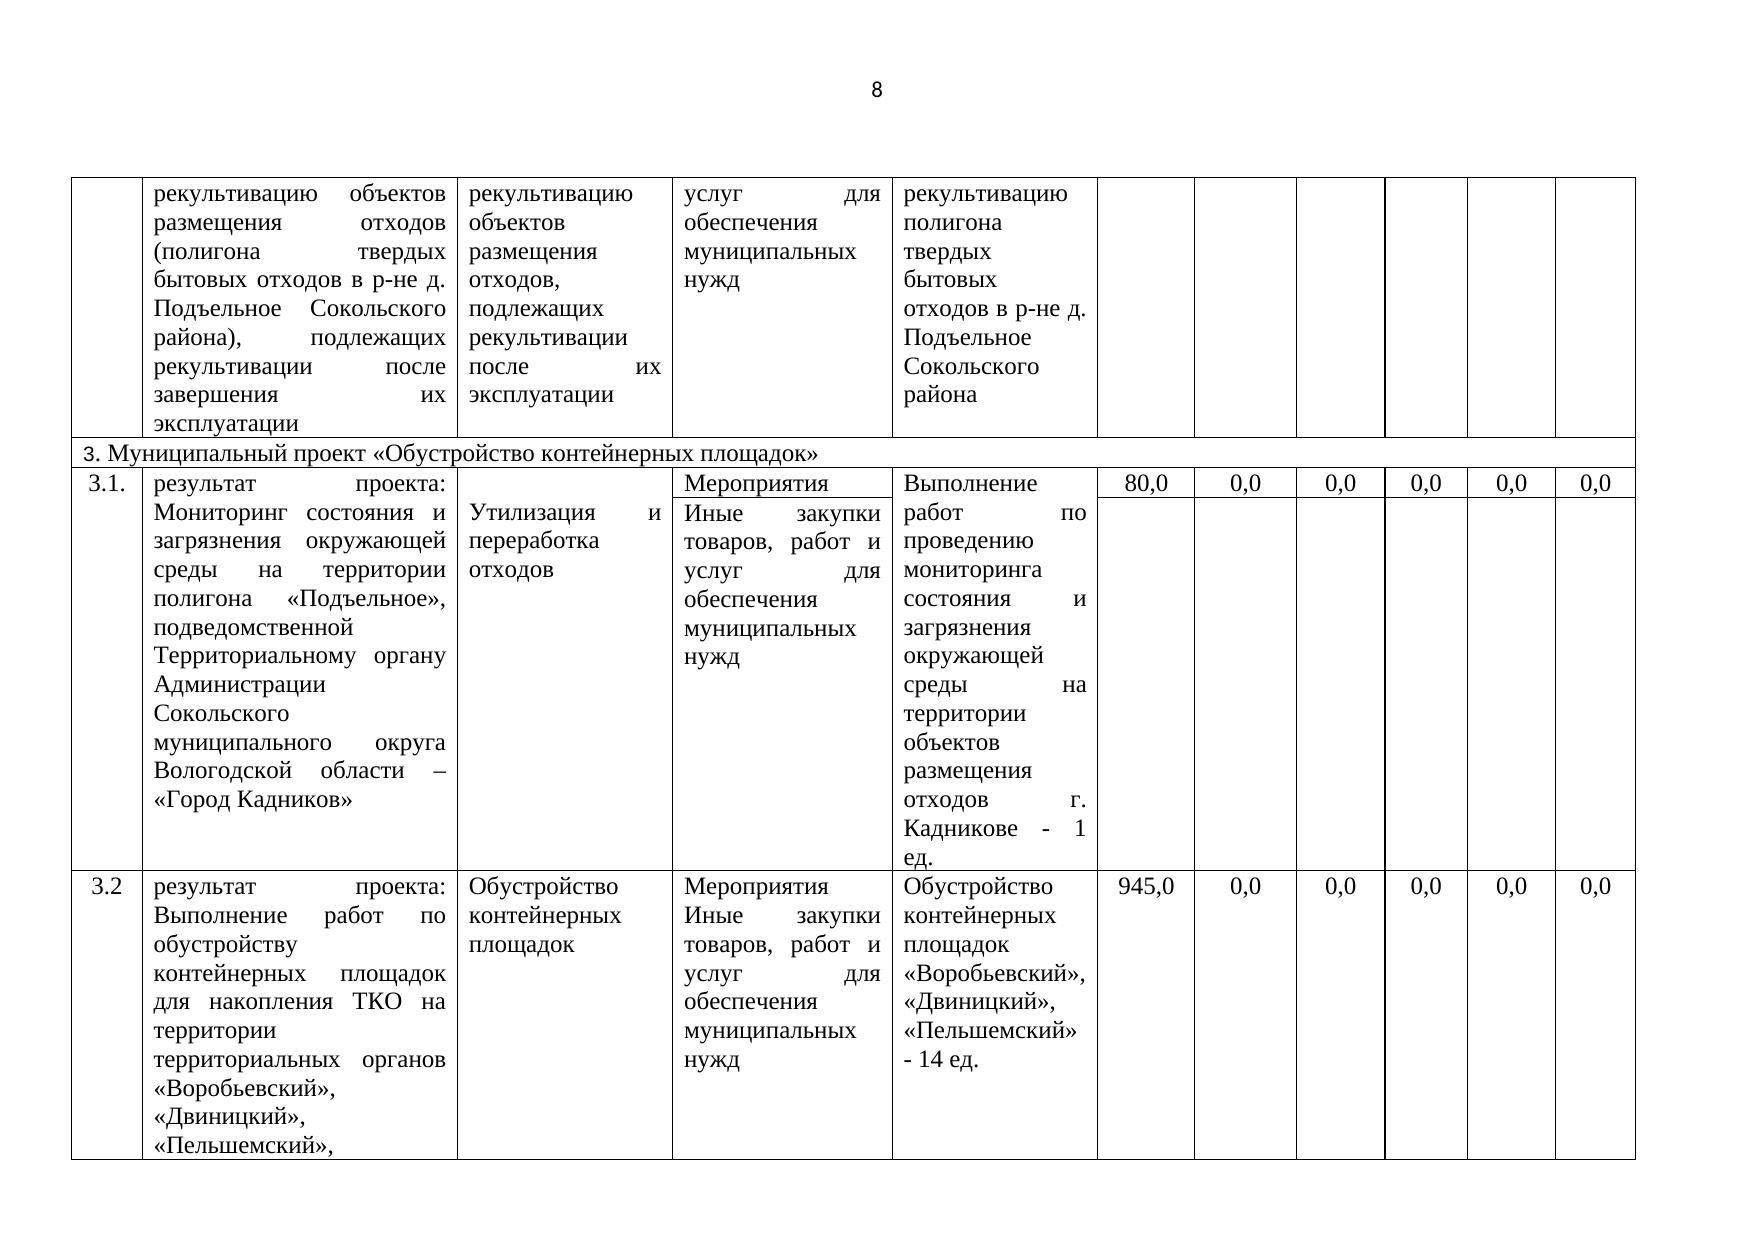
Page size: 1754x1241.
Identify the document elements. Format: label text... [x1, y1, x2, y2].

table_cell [893, 871, 1097, 1159]
table_cell 0,0 [1297, 871, 1384, 1159]
table_cell 3. Муниципальный проект «Обустройство контейнерных площадок» [72, 438, 1635, 467]
table_cell 0,0 [1195, 468, 1296, 497]
table_cell [1195, 178, 1296, 437]
table_cell Утилизация и переработка отходов [458, 468, 672, 870]
table_cell [1386, 178, 1467, 437]
table_cell [1468, 498, 1555, 870]
table_cell [1297, 498, 1384, 870]
table_cell Мероприятия [673, 468, 892, 497]
table_cell [1195, 498, 1296, 870]
table_cell [1556, 178, 1635, 437]
table_cell [1556, 498, 1635, 870]
table_cell [1297, 178, 1384, 437]
table_cell 0,0 [1468, 468, 1555, 497]
table_cell Иные закупки товаров, работ и услуг для обеспечения муниципальных нужд [673, 498, 892, 870]
table_cell [1468, 178, 1555, 437]
table_cell 945,0 [1098, 871, 1194, 1159]
table_cell [1098, 178, 1194, 437]
table_cell 0,0 [1195, 871, 1296, 1159]
table_cell 0,0 [1556, 468, 1635, 497]
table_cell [458, 871, 672, 1159]
table_cell результат проекта: Мониторинг состояния и загрязнения окружающей среды на территории полигона «Подъельное», подведомственной Территориальному органу Администрации Сокольского муниципального округа Вологодской области – «Город Кадников» [143, 468, 457, 870]
table_cell Выполнение работ по проведению мониторинга состояния и загрязнения окружающей среды на территории объектов размещения отходов г. Кадникове - 1 ед. [893, 468, 1097, 870]
table_cell 80,0 [1098, 468, 1194, 497]
table_cell 0,0 [1386, 468, 1467, 497]
table_cell 0,0 [1556, 871, 1635, 1159]
table_cell [1386, 498, 1467, 870]
table_cell 0,0 [1297, 468, 1384, 497]
table_cell 3.2 [72, 871, 142, 1159]
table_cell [673, 178, 892, 437]
table_cell 0,0 [1468, 871, 1555, 1159]
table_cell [673, 871, 892, 1159]
table_cell [1098, 498, 1194, 870]
table_cell 3.1. [72, 468, 142, 870]
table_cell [143, 871, 457, 1159]
table_cell 0,0 [1386, 871, 1467, 1159]
